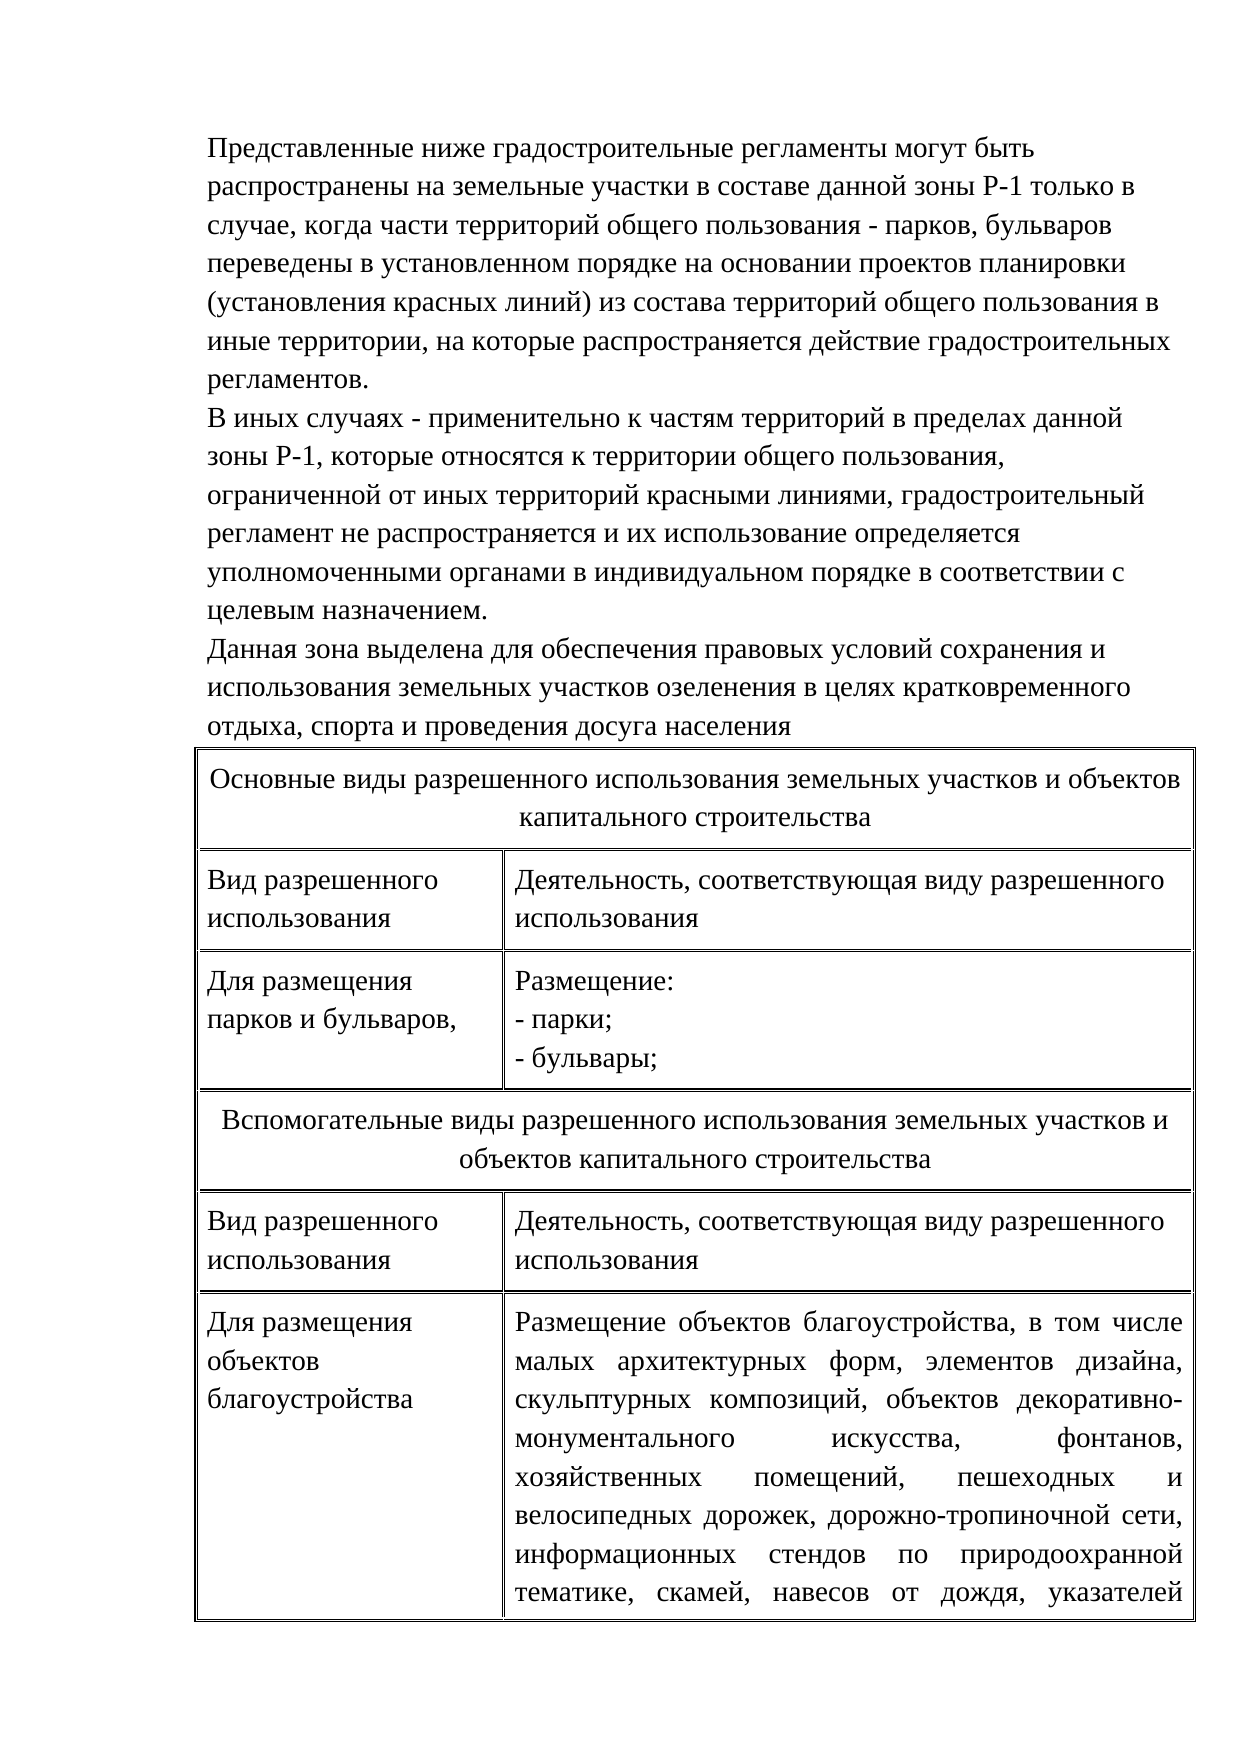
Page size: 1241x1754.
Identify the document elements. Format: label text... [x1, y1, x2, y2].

table_cell Вид разрешенного использования [198, 1189, 502, 1290]
table_cell Для размещения парков и бульваров, [196, 949, 504, 1088]
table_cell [198, 1290, 504, 1619]
table_header Основные виды разрешенного использования земельных участков и объектов капитального строительства [198, 750, 1193, 848]
text Представленные ниже градостроительные регламенты могут быть распространены на земельные участки в составе данной зоны Р-1 только в случае, когда части территорий общего пользования - парков, бульваров переведены в установленном порядке на основании проектов планировки (установления красных линий) из состава территорий общего пользования в иные территории, на которые распространяется действие градостроительных регламентов. [207, 130, 1181, 395]
table_cell Вспомогательные виды разрешенного использования земельных участков и объектов капитального строительства [198, 1088, 1193, 1189]
text Данная зона выделена для обеспечения правовых условий сохранения и использования земельных участков озеленения в целях кратковременного отдыха, спорта и проведения досуга населения [207, 631, 1181, 742]
table_cell Деятельность, соответствующая виду разрешенного использования [505, 1189, 1193, 1290]
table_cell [504, 1290, 1193, 1619]
table_cell Вид разрешенного использования [196, 848, 504, 949]
text В иных случаях - применительно к частям территорий в пределах данной зоны Р-1, которые относятся к территории общего пользования, ограниченной от иных территорий красными линиями, градостроительный регламент не распространяется и их использование определяется уполномоченными органами в индивидуальном порядке в соответствии с целевым назначением. [207, 400, 1181, 626]
table_cell Размещение: - парки; - бульвары; [504, 949, 1194, 1088]
table_cell Деятельность, соответствующая виду разрешенного использования [504, 848, 1194, 949]
